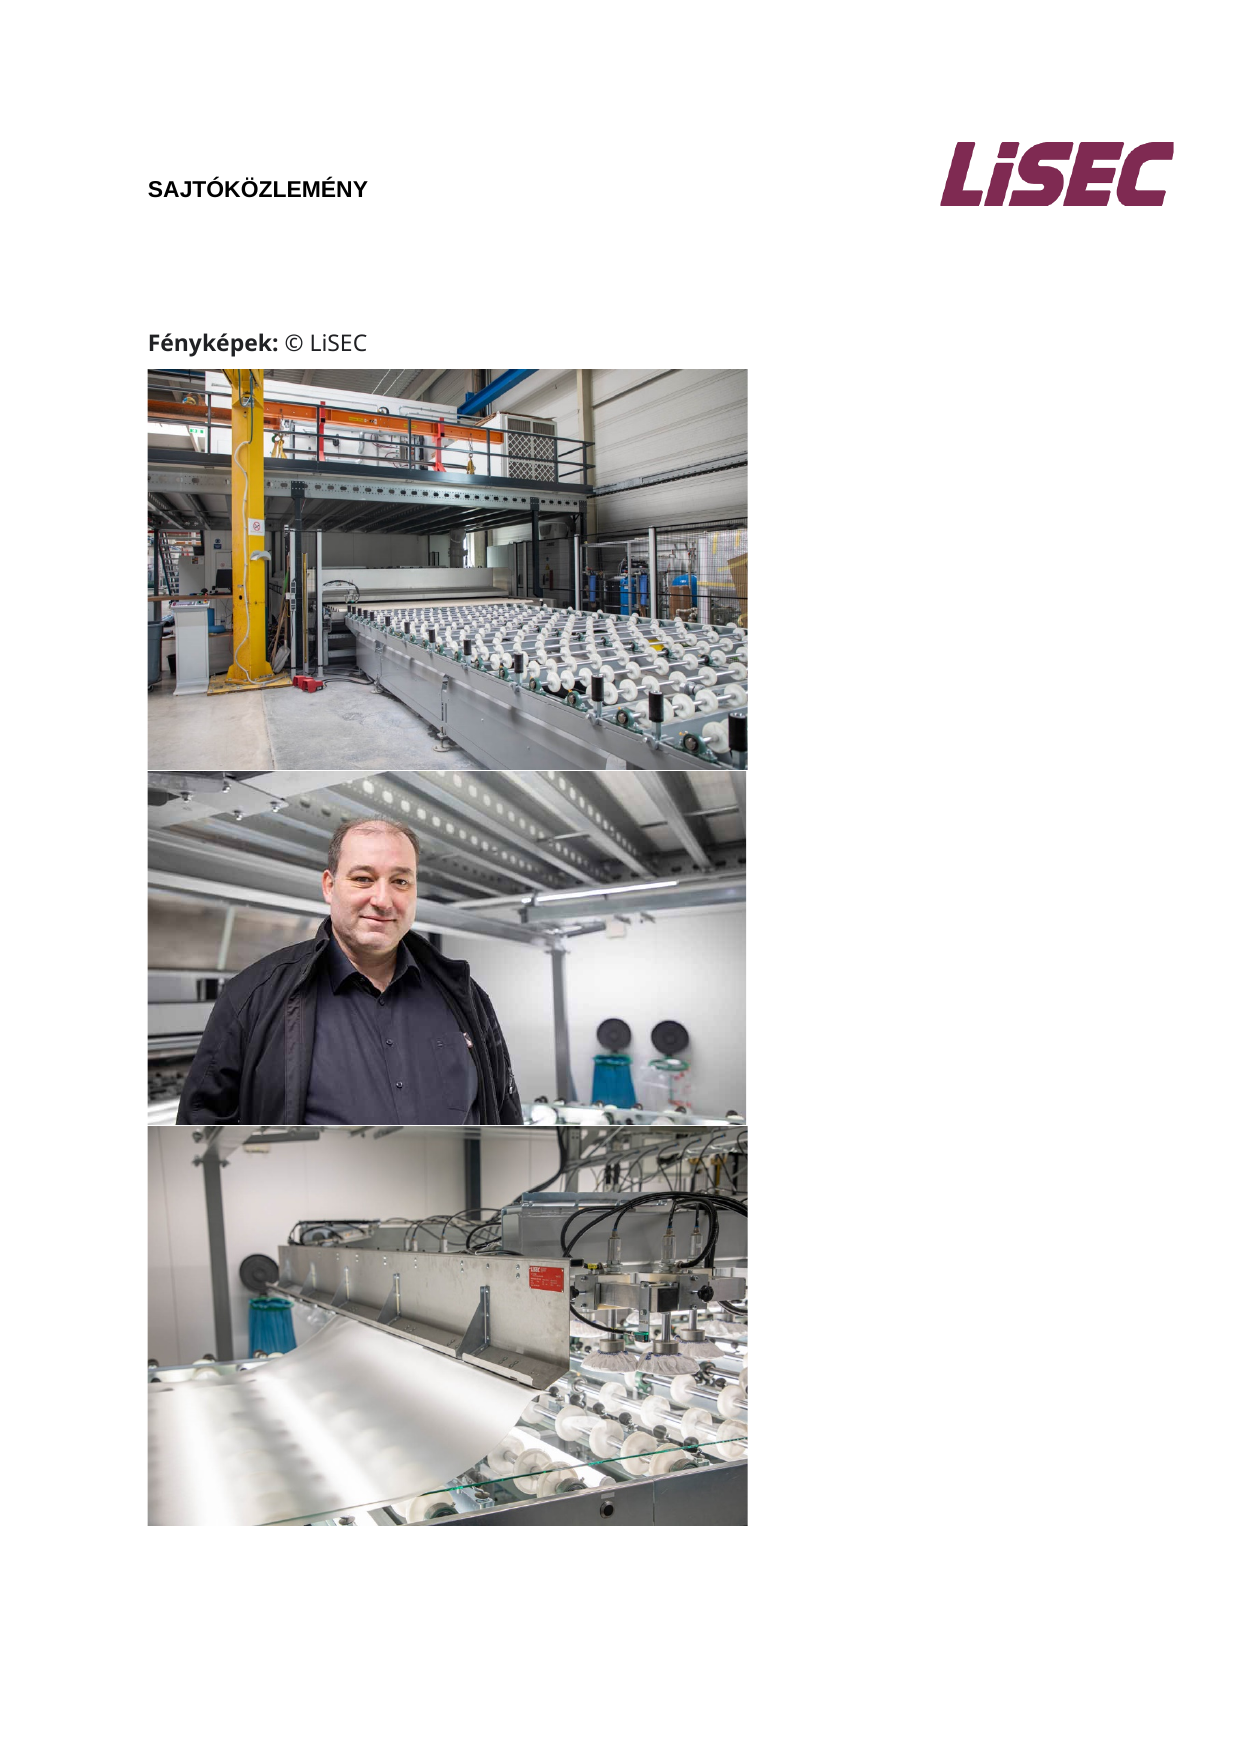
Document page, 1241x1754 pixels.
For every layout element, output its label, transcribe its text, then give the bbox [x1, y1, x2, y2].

text Fényképek: © LiSEC [148, 327, 1093, 359]
picture [939, 142, 1173, 205]
picture [147, 1126, 748, 1526]
picture [147, 771, 747, 1125]
picture [147, 369, 748, 770]
